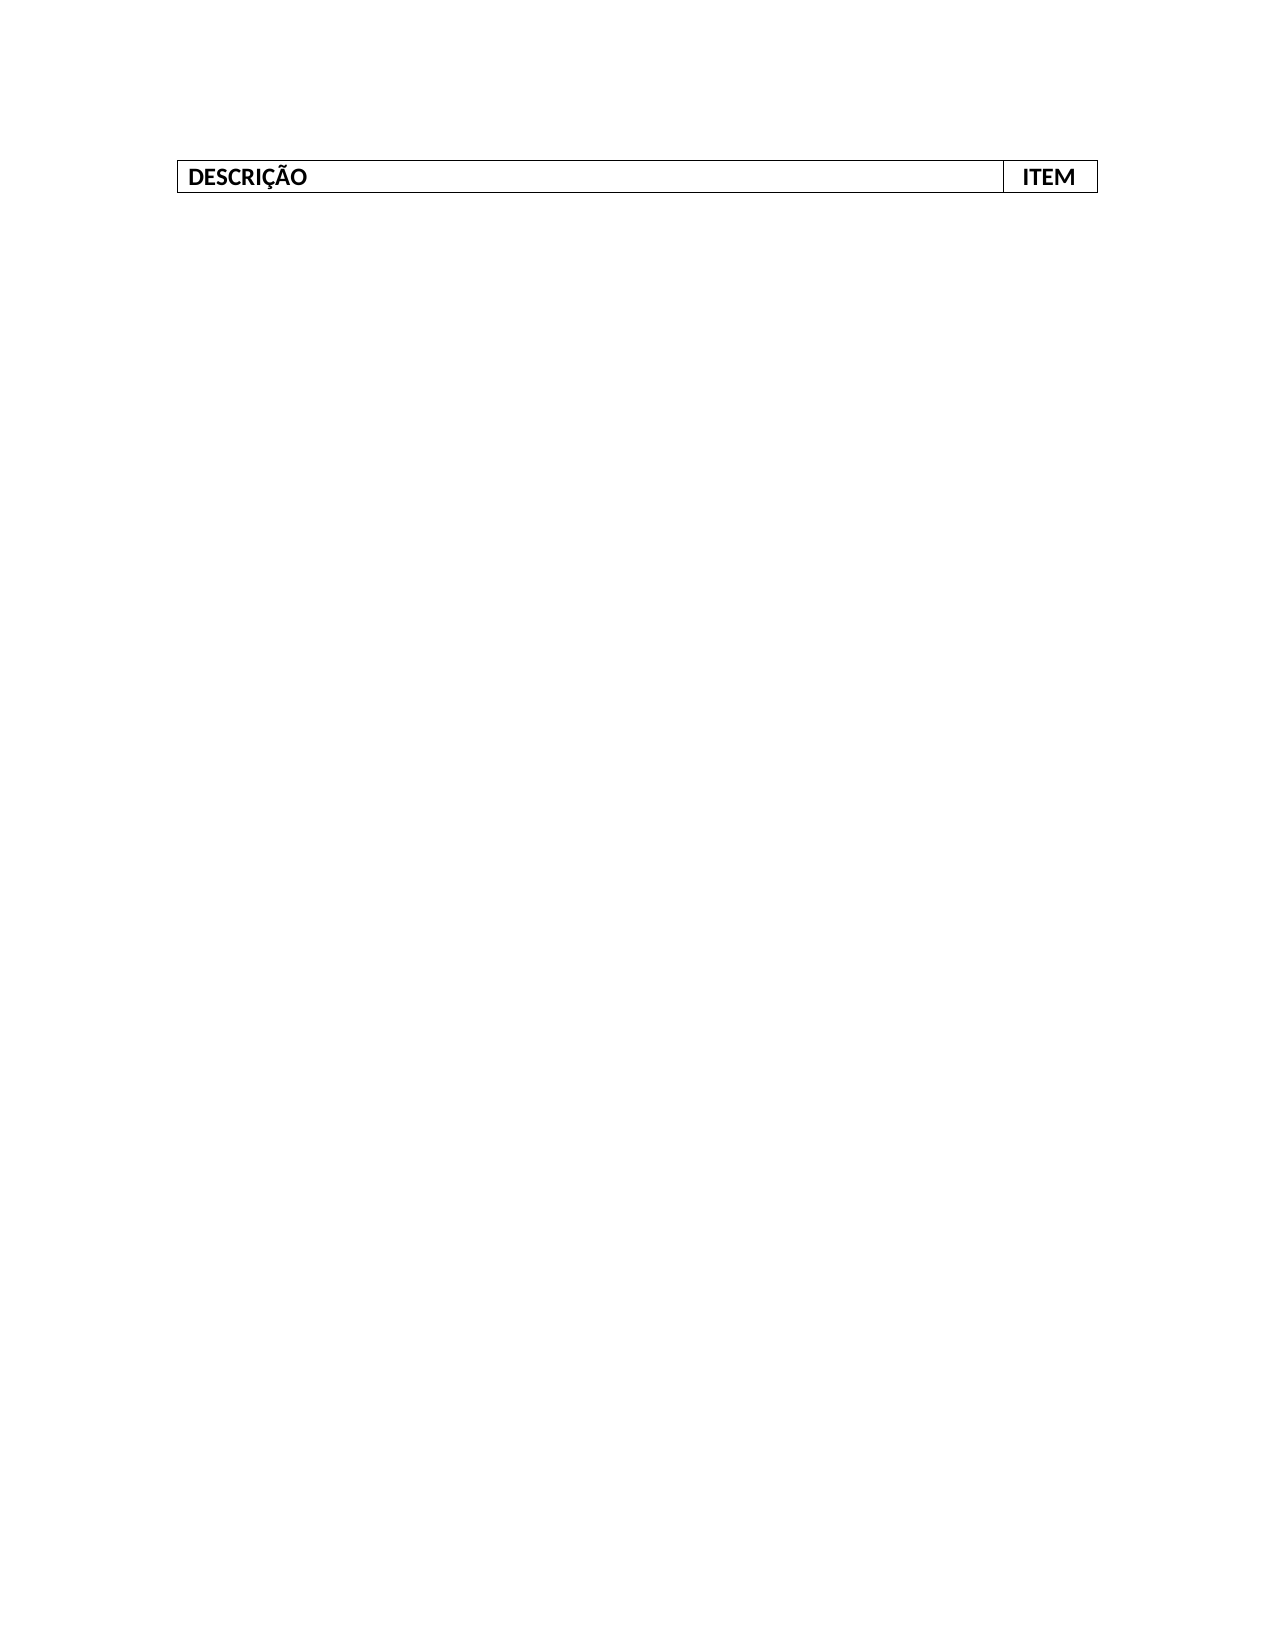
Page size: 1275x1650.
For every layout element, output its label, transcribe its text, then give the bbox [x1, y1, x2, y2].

table_header ITEM [1004, 161, 1097, 192]
table_header [823, 161, 1003, 192]
table_header DESCRIÇÃO [178, 161, 823, 192]
